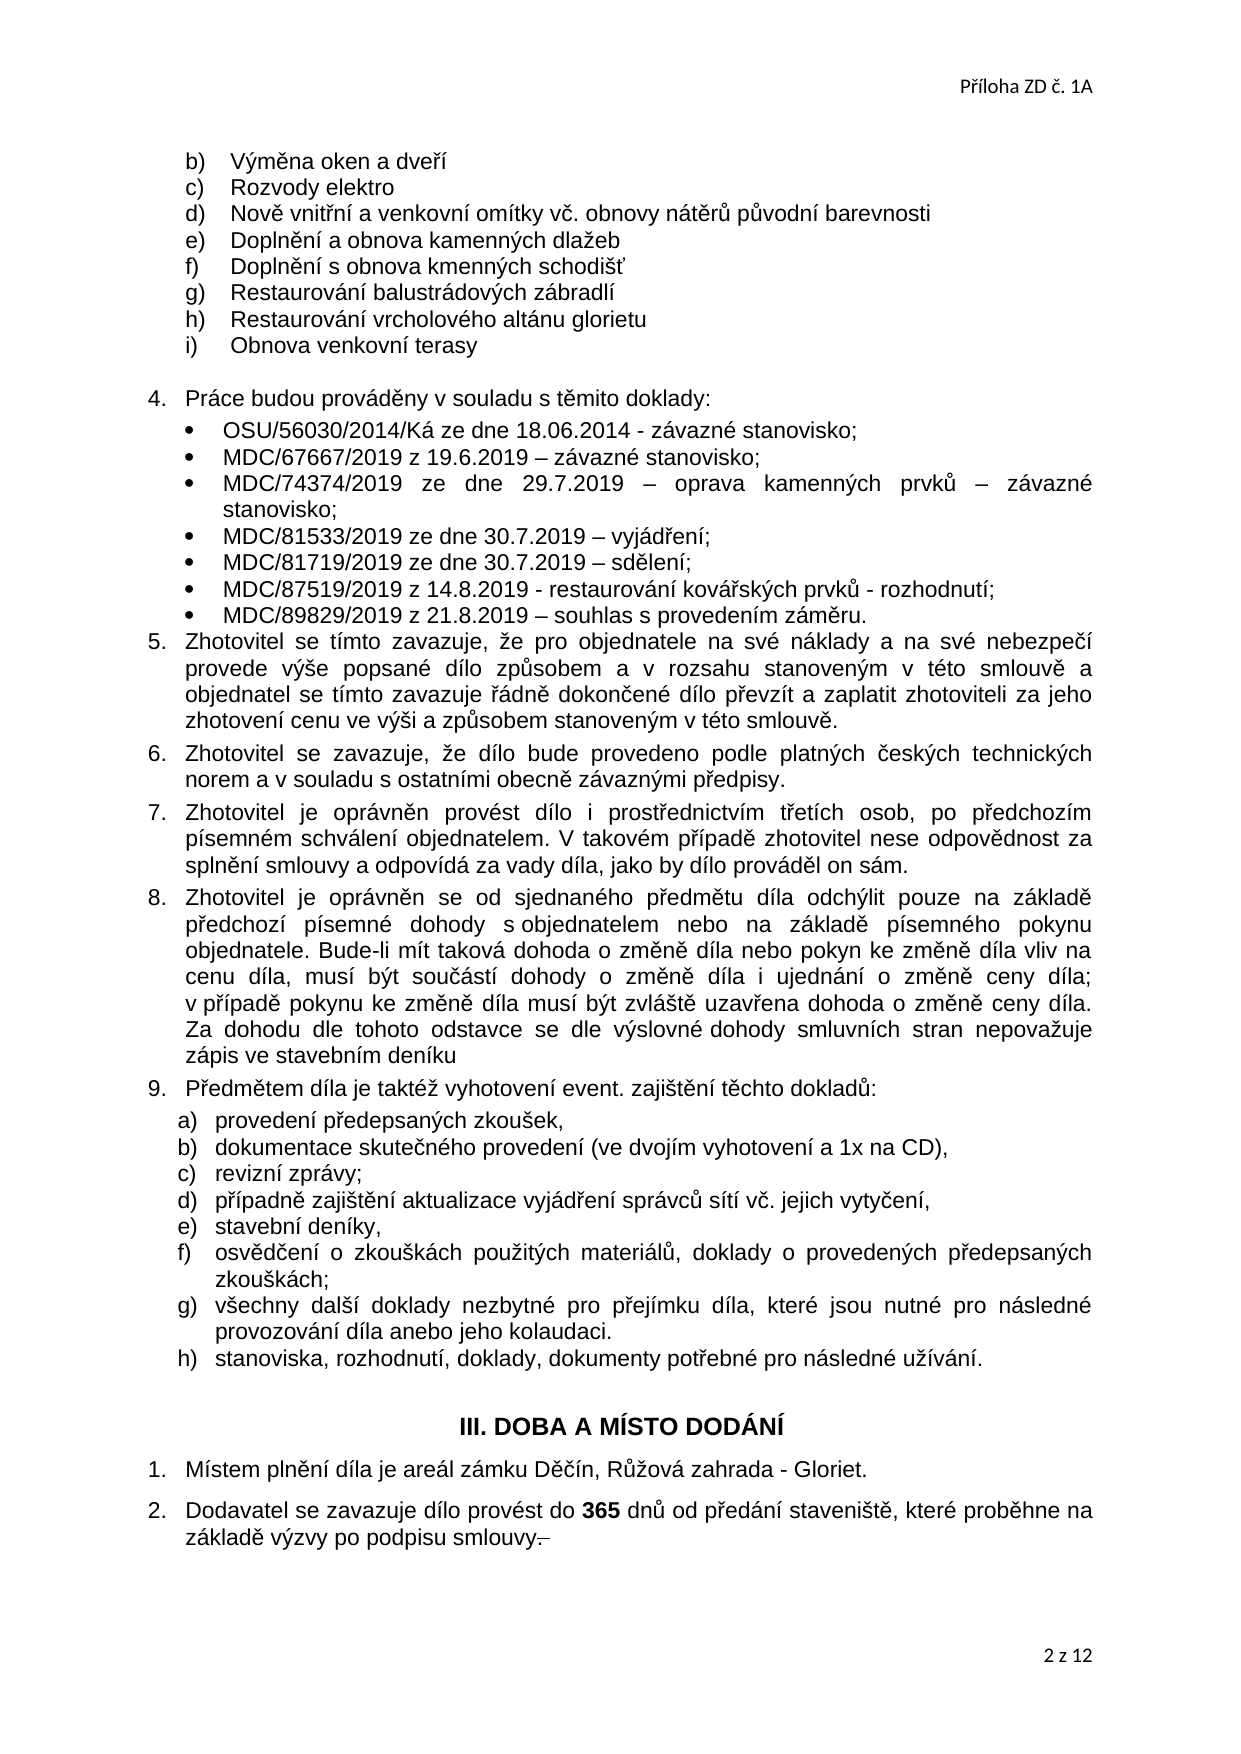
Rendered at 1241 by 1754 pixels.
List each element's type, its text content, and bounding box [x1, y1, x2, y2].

list všechny další doklady nezbytné pro přejímku díla, které jsou nutné pro následné provozování díla anebo jeho kolaudaci. [177, 1292, 1093, 1345]
list stanoviska, rozhodnutí, doklady, dokumenty potřebné pro následné užívání. [177, 1345, 1093, 1371]
list Nově vnitřní a venkovní omítky vč. obnovy nátěrů původní barevnosti [185, 200, 1093, 227]
list Restaurování vrcholového altánu glorietu [185, 306, 1093, 332]
list Doplnění a obnova kamenných dlažeb [185, 227, 1093, 253]
list MDC/81533/2019 ze dne 30.7.2019 – vyjádření; [185, 523, 1093, 549]
list dokumentace skutečného provedení (ve dvojím vyhotovení a 1x na CD), [177, 1134, 1093, 1160]
list stavební deníky, [177, 1213, 1093, 1239]
list Rozvody elektro [185, 174, 1093, 200]
list MDC/81719/2019 ze dne 30.7.2019 – sdělení; [185, 549, 1093, 576]
list Zhotovitel se zavazuje, že dílo bude provedeno podle platných českých technických norem a v souladu s ostatními obecně závaznými předpisy. [148, 740, 1093, 793]
list Výměna oken a dveří [185, 148, 1093, 174]
list Dodavatel se zavazuje dílo provést do 365 dnů od předání staveniště, které proběhne na základě výzvy po podpisu smlouvy. [148, 1497, 1093, 1550]
list Zhotovitel se tímto zavazuje, že pro objednatele na své náklady a na své nebezpečí provede výše popsané dílo způsobem a v rozsahu stanoveným v této smlouvě a objednatel se tímto zavazuje řádně dokončené dílo převzít a zaplatit zhotoviteli za jeho zhotovení cenu ve výši a způsobem stanoveným v této smlouvě. [148, 628, 1093, 734]
list Předmětem díla je taktéž vyhotovení event. zajištění těchto dokladů: [148, 1075, 1093, 1101]
list Zhotovitel je oprávněn se od sjednaného předmětu díla odchýlit pouze na základě předchozí písemné dohody s objednatelem nebo na základě písemného pokynu objednatele. Bude-li mít taková dohoda o změně díla nebo pokyn ke změně díla vliv na cenu díla, musí být součástí dohody o změně díla i ujednání o změně ceny díla; v případě pokynu ke změně díla musí být zvláště uzavřena dohoda o změně ceny díla. Za dohodu dle tohoto odstavce se dle výslovné dohody smluvních stran nepovažuje zápis ve stavebním deníku [148, 884, 1093, 1069]
list MDC/67667/2019 z 19.6.2019 – závazné stanovisko; [185, 444, 1093, 470]
list Restaurování balustrádových zábradlí [185, 279, 1093, 306]
subtitle DOBA A MÍSTO DODÁNÍ [185, 1412, 1093, 1441]
list případně zajištění aktualizace vyjádření správců sítí vč. jejich vytyčení, [177, 1187, 1093, 1213]
list MDC/89829/2019 z 21.8.2019 – souhlas s provedením záměru. [185, 602, 1093, 628]
list Obnova venkovní terasy [185, 332, 1093, 358]
list Doplnění s obnova kmenných schodišť [185, 253, 1093, 279]
list revizní zprávy; [177, 1160, 1093, 1187]
list Zhotovitel je oprávněn provést dílo i prostřednictvím třetích osob, po předchozím písemném schválení objednatelem. V takovém případě zhotovitel nese odpovědnost za splnění smlouvy a odpovídá za vady díla, jako by dílo prováděl on sám. [148, 799, 1093, 878]
list OSU/56030/2014/Ká ze dne 18.06.2014 - závazné stanovisko; [185, 417, 1093, 444]
list MDC/74374/2019 ze dne 29.7.2019 – oprava kamenných prvků – závazné stanovisko; [185, 470, 1093, 523]
list Místem plnění díla je areál zámku Děčín, Růžová zahrada - Gloriet. [148, 1456, 1093, 1482]
list osvědčení o zkouškách použitých materiálů, doklady o provedených předepsaných zkouškách; [177, 1239, 1093, 1292]
list provedení předepsaných zkoušek, [177, 1107, 1093, 1134]
list MDC/87519/2019 z 14.8.2019 - restaurování kovářských prvků - rozhodnutí; [185, 576, 1093, 602]
list Práce budou prováděny v souladu s těmito doklady: [148, 385, 1093, 411]
